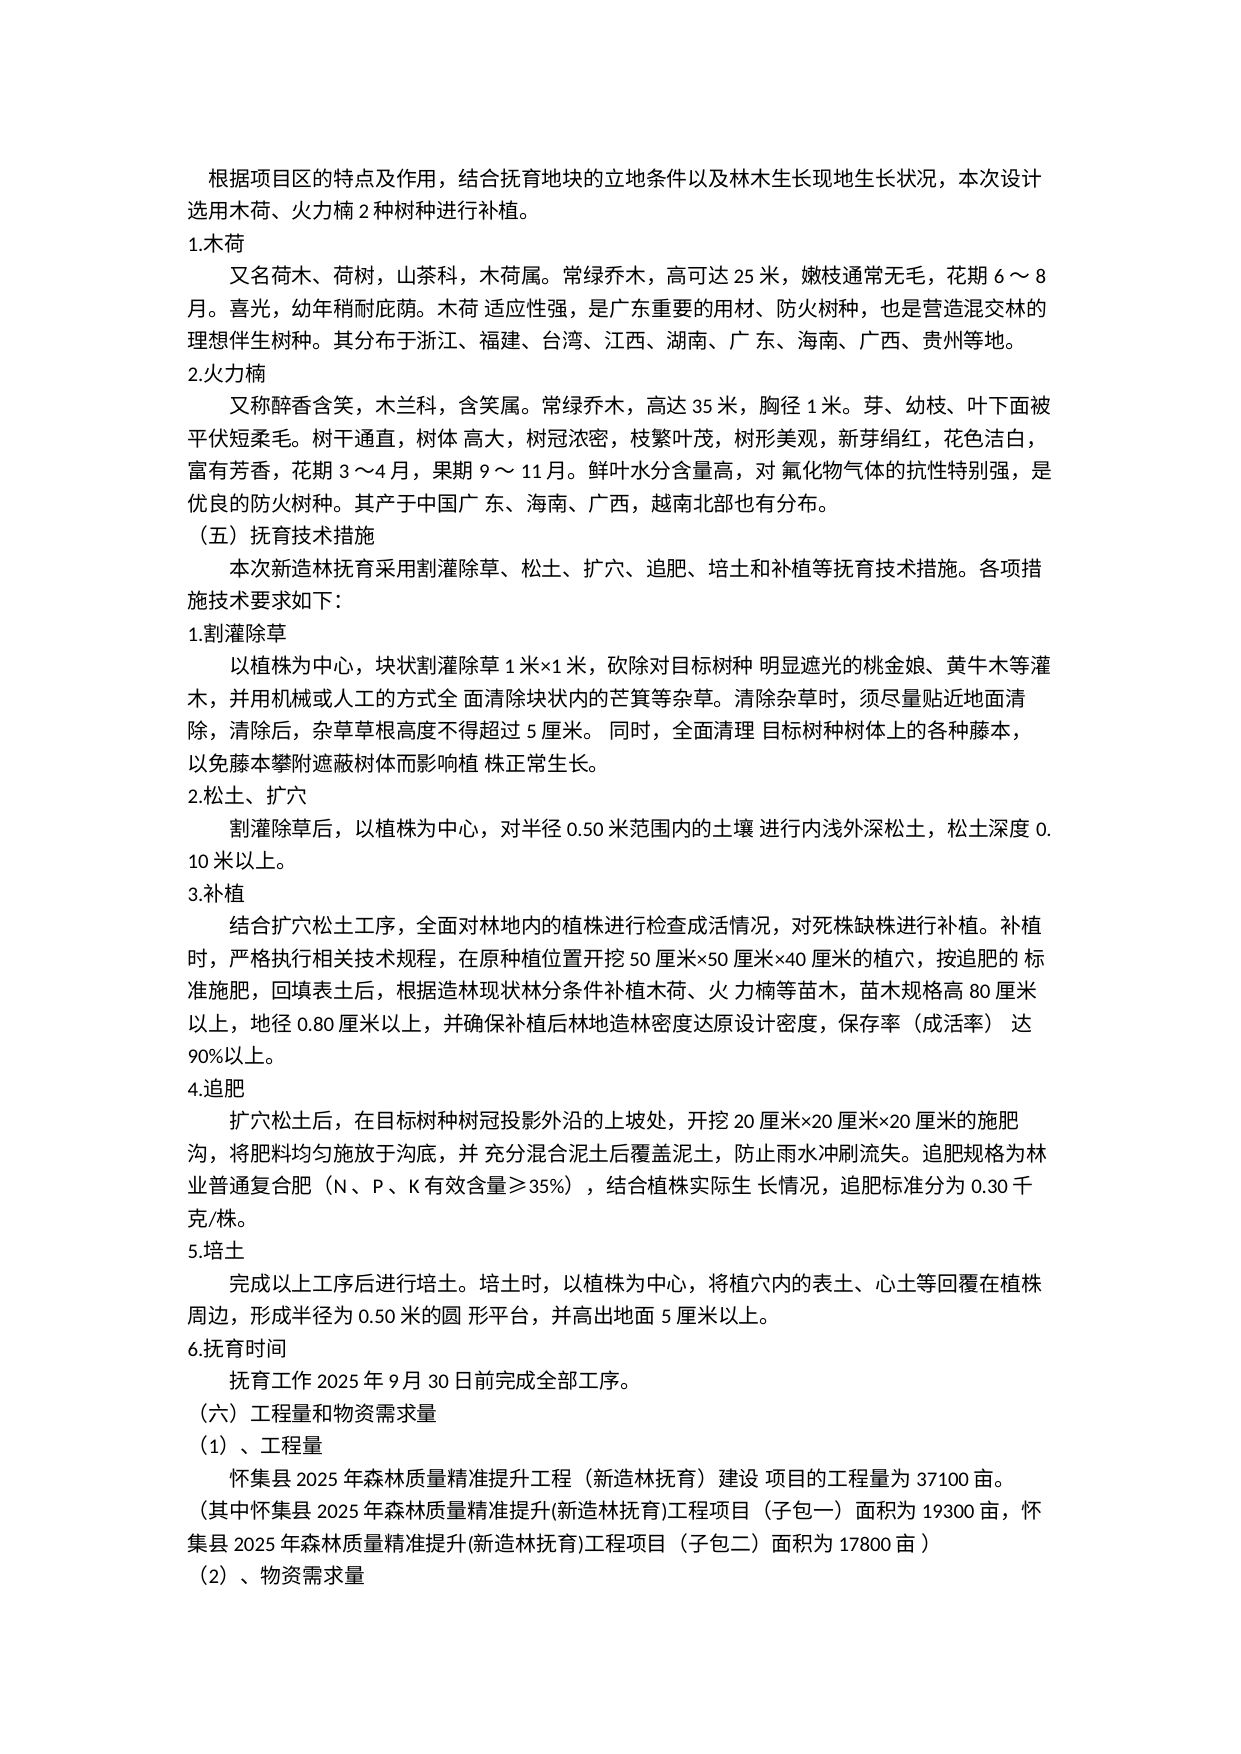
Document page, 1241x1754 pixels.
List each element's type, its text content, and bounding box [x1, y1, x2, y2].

text （1）、工程量 [187, 1429, 1053, 1462]
text 6.抚育时间 [187, 1332, 1053, 1364]
text 又名荷木、荷树，山茶科，木荷属。常绿乔木，高可达25 米，嫩枝通常无毛，花期 6 ～ 8 月。喜光，幼年稍耐庇荫。木荷 适应性强，是广东重要的用材、防火树种，也是营造混交林的 理想伴生树种。其分布于浙江、福建、台湾、江西、湖南、广 东、海南、广西、贵州等地。 [187, 259, 1053, 357]
text 3.补植 [187, 877, 1053, 909]
text （2）、物资需求量 [187, 1559, 1053, 1592]
text 1.木荷 [187, 227, 1053, 259]
text （五）抚育技术措施 [187, 519, 1053, 552]
text 1.割灌除草 [187, 617, 1053, 649]
text 以植株为中心，块状割灌除草1 米×1 米，砍除对目标树种 明显遮光的桃金娘、黄牛木等灌木，并用机械或人工的方式全 面清除块状内的芒箕等杂草。清除杂草时，须尽量贴近地面清 除，清除后，杂草草根高度不得超过 5 厘米。 同时，全面清理 目标树种树体上的各种藤本， 以免藤本攀附遮蔽树体而影响植 株正常生长。 [187, 649, 1053, 779]
text （六）工程量和物资需求量 [187, 1397, 1053, 1429]
text 怀集县2025 年森林质量精准提升工程（新造林抚育）建设 项目的工程量为 37100 亩。（其中怀集县2025年森林质量精准提升(新造林抚育)工程项目（子包一）面积为19300 亩，怀集县2025年森林质量精准提升(新造林抚育)工程项目（子包二）面积为17800亩 ） [187, 1462, 1053, 1559]
text 4.追肥 [187, 1072, 1053, 1104]
text 割灌除草后，以植株为中心，对半径0.50 米范围内的土壤 进行内浅外深松土，松土深度 0. 10 米以上。 [187, 812, 1053, 877]
text 2.火力楠 [187, 357, 1053, 389]
text 扩穴松土后，在目标树种树冠投影外沿的上坡处，开挖20 厘米×20 厘米×20 厘米的施肥沟，将肥料均匀施放于沟底，并 充分混合泥土后覆盖泥土，防止雨水冲刷流失。追肥规格为林 业普通复合肥（N 、P 、K 有效含量≥35%），结合植株实际生 长情况，追肥标准分为 0.30 千克/株。 [187, 1104, 1053, 1234]
text 又称醉香含笑，木兰科，含笑属。常绿乔木，高达35 米，胸径 1 米。芽、幼枝、叶下面被平伏短柔毛。树干通直，树体 高大，树冠浓密，枝繁叶茂，树形美观，新芽绢红，花色洁白， 富有芳香，花期 3 ～4 月，果期 9 ～ 11 月。鲜叶水分含量高，对 氟化物气体的抗性特别强，是优良的防火树种。其产于中国广 东、海南、广西，越南北部也有分布。 [187, 389, 1053, 519]
text 2.松土、扩穴 [187, 779, 1053, 812]
text 结合扩穴松土工序，全面对林地内的植株进行检查成活情况，对死株缺株进行补植。补植时，严格执行相关技术规程，在原种植位置开挖50 厘米×50 厘米×40 厘米的植穴，按追肥的 标准施肥，回填表土后，根据造林现状林分条件补植木荷、火 力楠等苗木，苗木规格高 80 厘米以上，地径 0.80 厘米以上，并确保补植后林地造林密度达原设计密度，保存率（成活率） 达 90%以上。 [187, 909, 1053, 1072]
text 抚育工作2025年9月30日前完成全部工序。 [187, 1364, 1053, 1397]
text 完成以上工序后进行培土。培土时，以植株为中心，将植穴内的表土、心土等回覆在植株周边，形成半径为0.50 米的圆 形平台，并高出地面 5 厘米以上。 [187, 1267, 1053, 1332]
text 5.培土 [187, 1234, 1053, 1267]
text 根据项目区的特点及作用，结合抚育地块的立地条件以及林木生长现地生长状况，本次设计选用木荷、火力楠2 种树种进行补植。 [187, 162, 1053, 227]
text 本次新造林抚育采用割灌除草、松土、扩穴、追肥、培土和补植等抚育技术措施。各项措施技术要求如下： [187, 552, 1053, 617]
